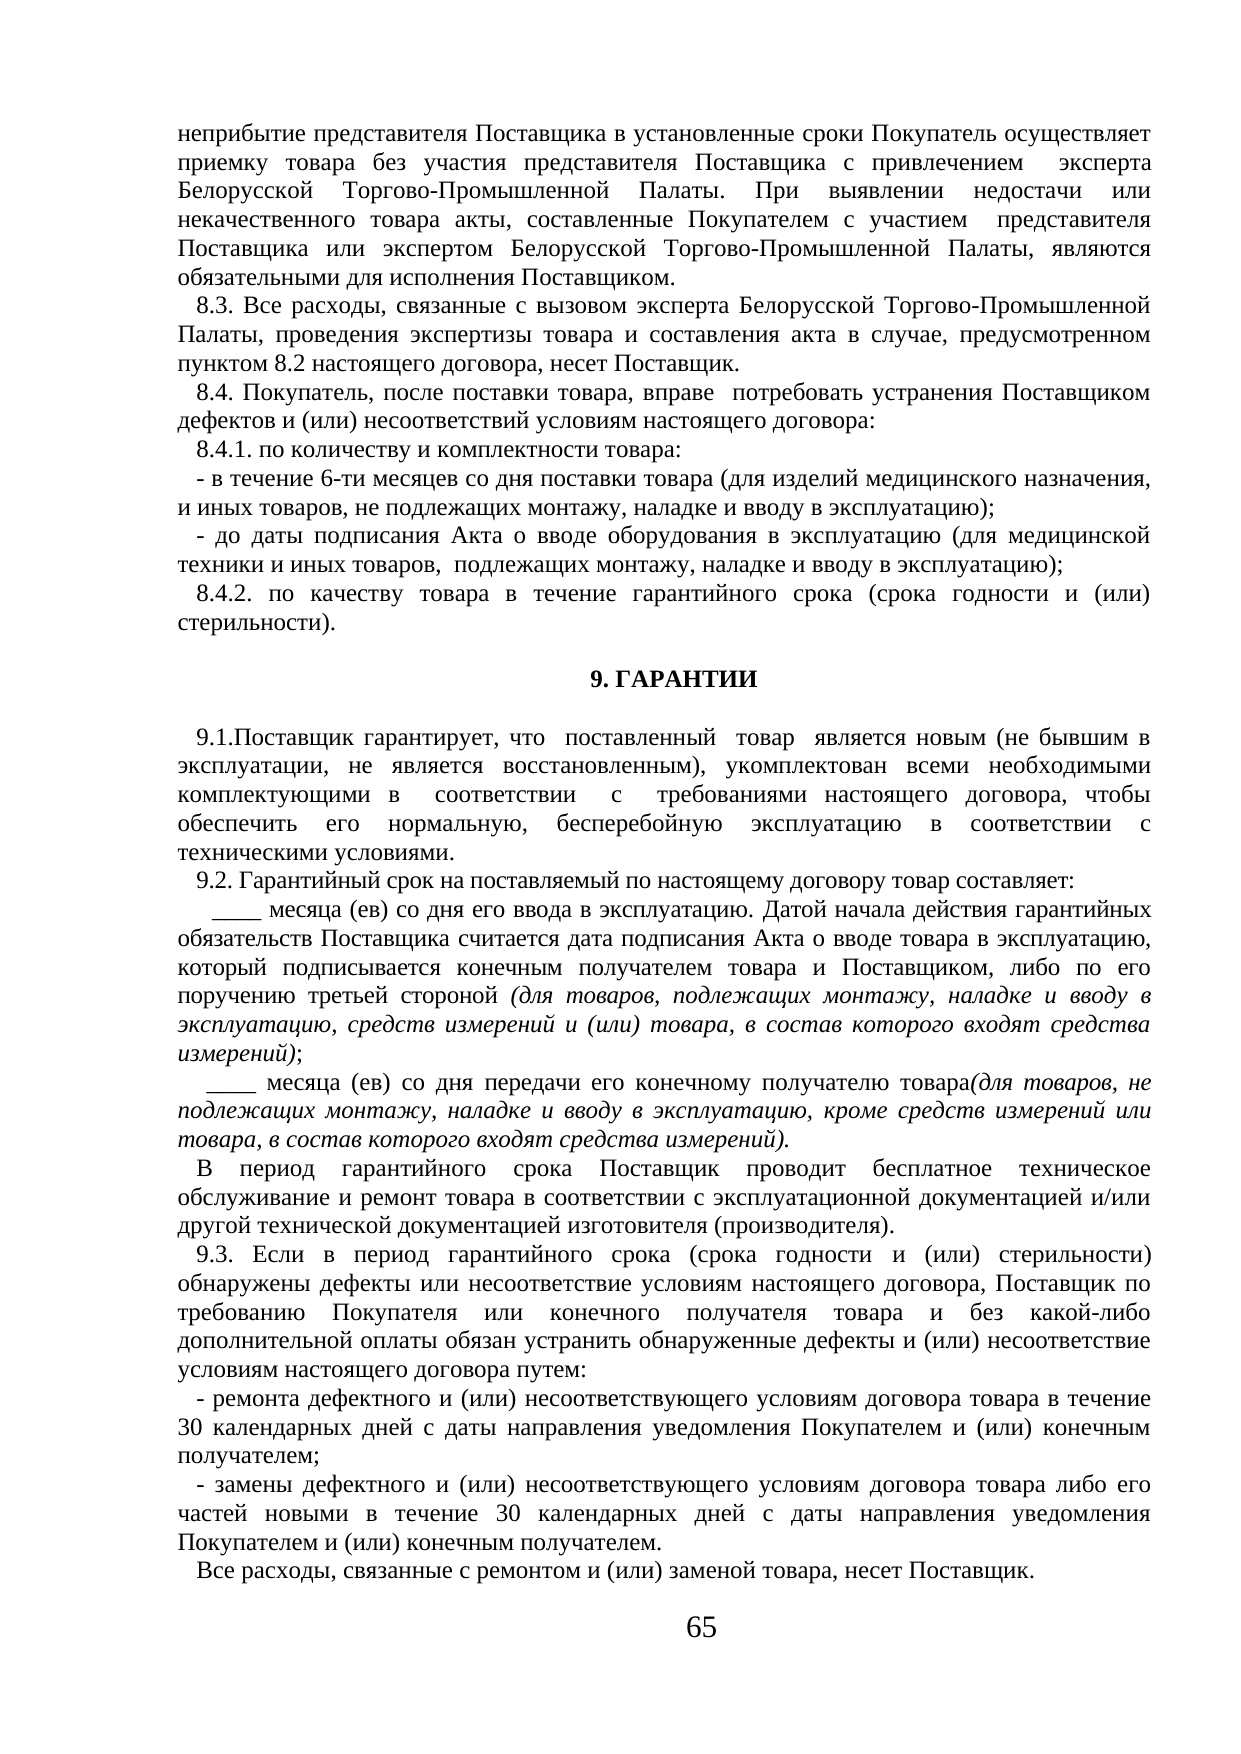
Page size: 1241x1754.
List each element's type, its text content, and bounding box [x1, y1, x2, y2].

text - замены дефектного и (или) несоответствующего условиям договора товара либо его частей новыми в течение 30 календарных дней с даты направления уведомления Покупателем и (или) конечным получателем. [177, 1469, 1152, 1556]
text - ремонта дефектного и (или) несоответствующего условиям договора товара в течение 30 календарных дней с даты направления уведомления Покупателем и (или) конечным получателем; [177, 1383, 1152, 1469]
text 8.4. Покупатель, после поставки товара, вправе потребовать устранения Поставщиком дефектов и (или) несоответствий условиям настоящего договора: [177, 377, 1152, 434]
text В период гарантийного срока Поставщик проводит бесплатное техническое обслуживание и ремонт товара в соответствии с эксплуатационной документацией и/или другой технической документацией изготовителя (производителя). [177, 1153, 1152, 1239]
text 8.4.2. по качеству товара в течение гарантийного срока (срока годности и (или) стерильности). [177, 578, 1152, 636]
text Все расходы, связанные с ремонтом и (или) заменой товара, несет Поставщик. [177, 1556, 1152, 1584]
text - до даты подписания Акта о вводе оборудования в эксплуатацию (для медицинской техники и иных товаров, подлежащих монтажу, наладке и вводу в эксплуатацию); [177, 521, 1152, 578]
text - в течение 6-ти месяцев со дня поставки товара (для изделий медицинского назначения, и иных товаров, не подлежащих монтажу, наладке и вводу в эксплуатацию); [177, 463, 1152, 521]
text 9.3. Если в период гарантийного срока (срока годности и (или) стерильности) обнаружены дефекты или несоответствие условиям настоящего договора, Поставщик по требованию Покупателя или конечного получателя товара и без какой-либо дополнительной оплаты обязан устранить обнаруженные дефекты и (или) несоответствие условиям настоящего договора путем: [177, 1239, 1152, 1383]
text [177, 118, 1152, 291]
text 9.1.Поставщик гарантирует, что поставленный товар является новым (не бывшим в эксплуатации, не является восстановленным), укомплектован всеми необходимыми комплектующими в соответствии с требованиями настоящего договора, чтобы обеспечить его нормальную, бесперебойную эксплуатацию в соответствии с техническими условиями. [177, 722, 1152, 866]
text ____ месяца (ев) со дня его ввода в эксплуатацию. Датой начала действия гарантийных обязательств Поставщика считается дата подписания Акта о вводе товара в эксплуатацию, который подписывается конечным получателем товара и Поставщиком, либо по его поручению третьей стороной (для товаров, подлежащих монтажу, наладке и вводу в эксплуатацию, средств измерений и (или) товара, в состав которого входят средства измерений); [177, 894, 1152, 1067]
text ____ месяца (ев) со дня передачи его конечному получателю товара(для товаров, не подлежащих монтажу, наладке и вводу в эксплуатацию, кроме средств измерений или товара, в состав которого входят средства измерений). [177, 1067, 1152, 1153]
text 9.2. Гарантийный срок на поставляемый по настоящему договору товар составляет: [177, 866, 1152, 894]
text 9. ГарантиИ [177, 664, 1152, 693]
text 8.3. Все расходы, связанные с вызовом эксперта Белорусской Торгово-Промышленной Палаты, проведения экспертизы товара и составления акта в случае, предусмотренном пунктом 8.2 настоящего договора, несет Поставщик. [177, 291, 1152, 377]
text 8.4.1. по количеству и комплектности товара: [177, 434, 1152, 463]
